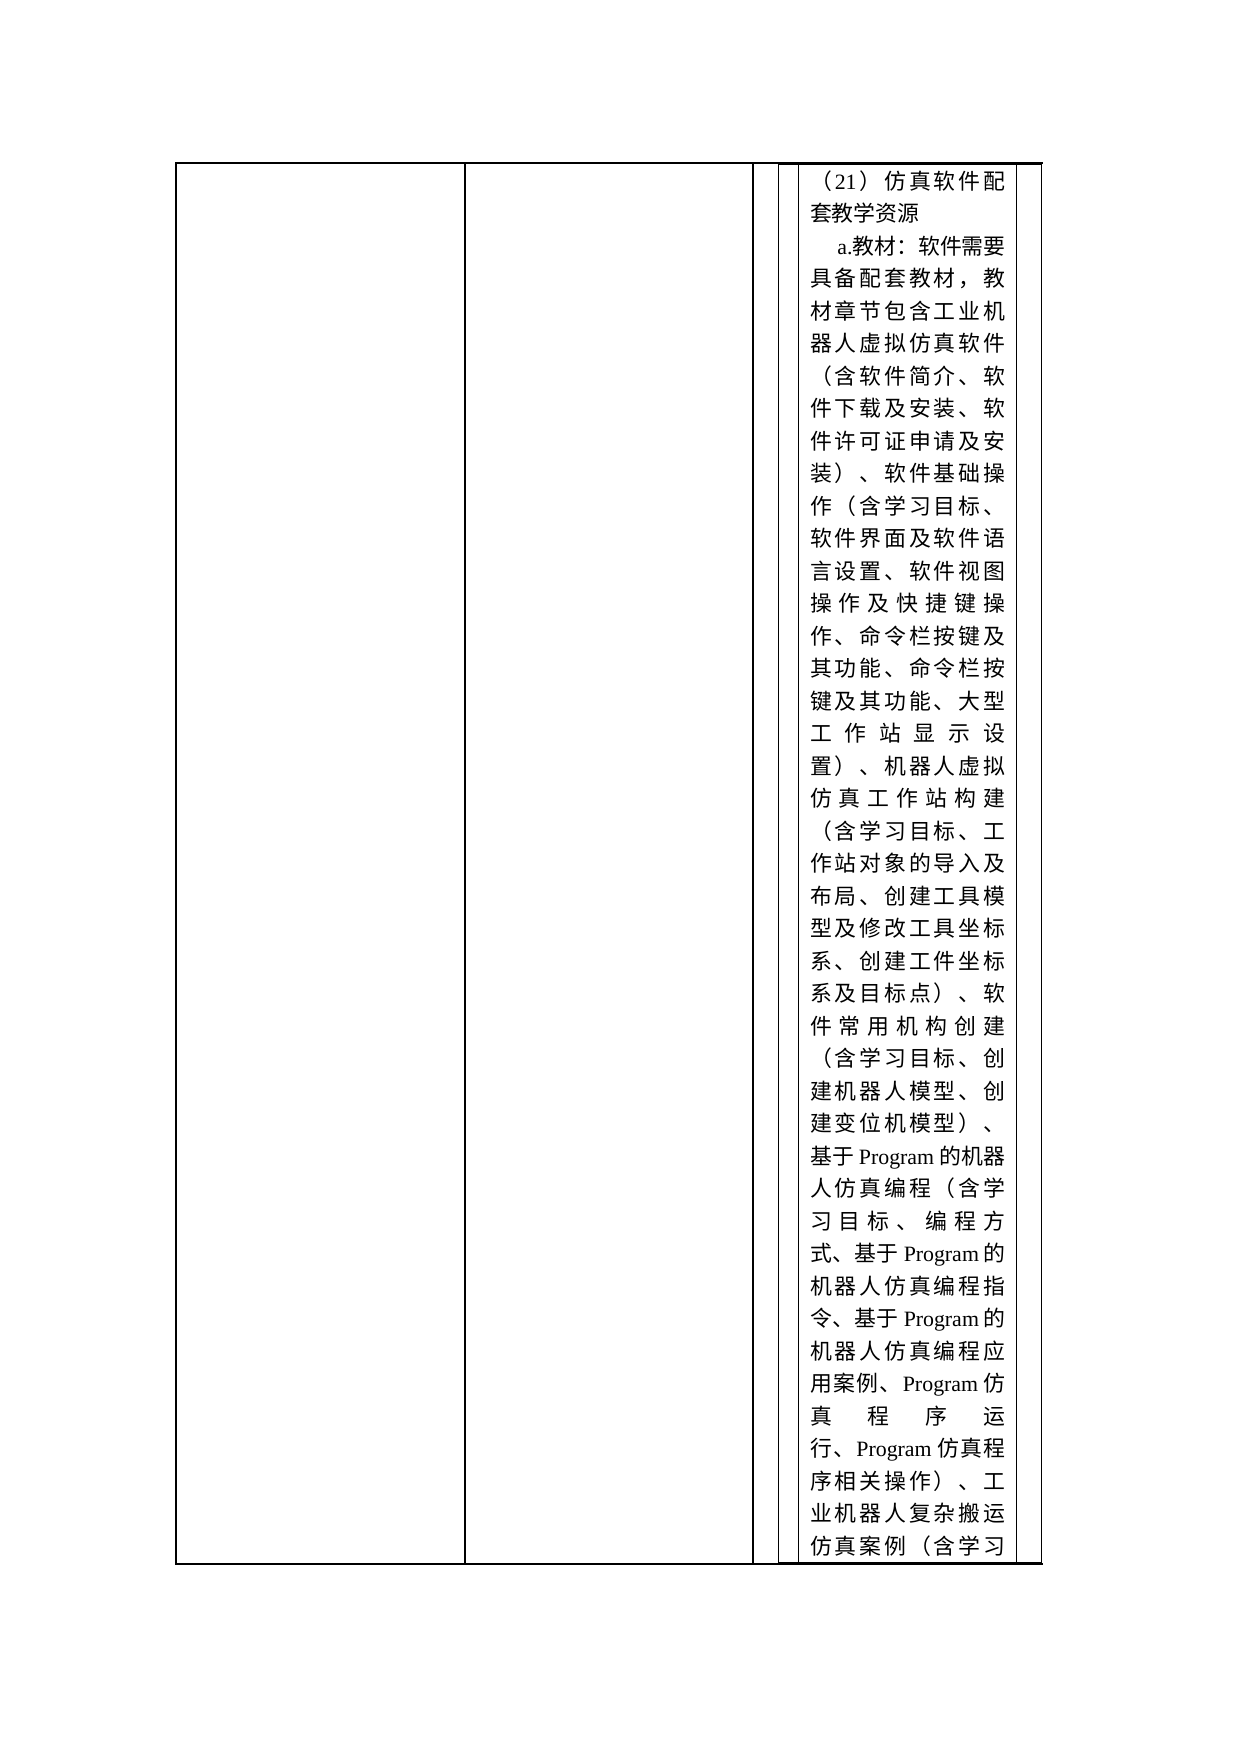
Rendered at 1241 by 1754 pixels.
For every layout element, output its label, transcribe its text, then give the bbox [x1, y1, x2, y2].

table_cell 1 [466, 164, 752, 1563]
table_cell [754, 164, 778, 1563]
table_cell [177, 164, 464, 1563]
